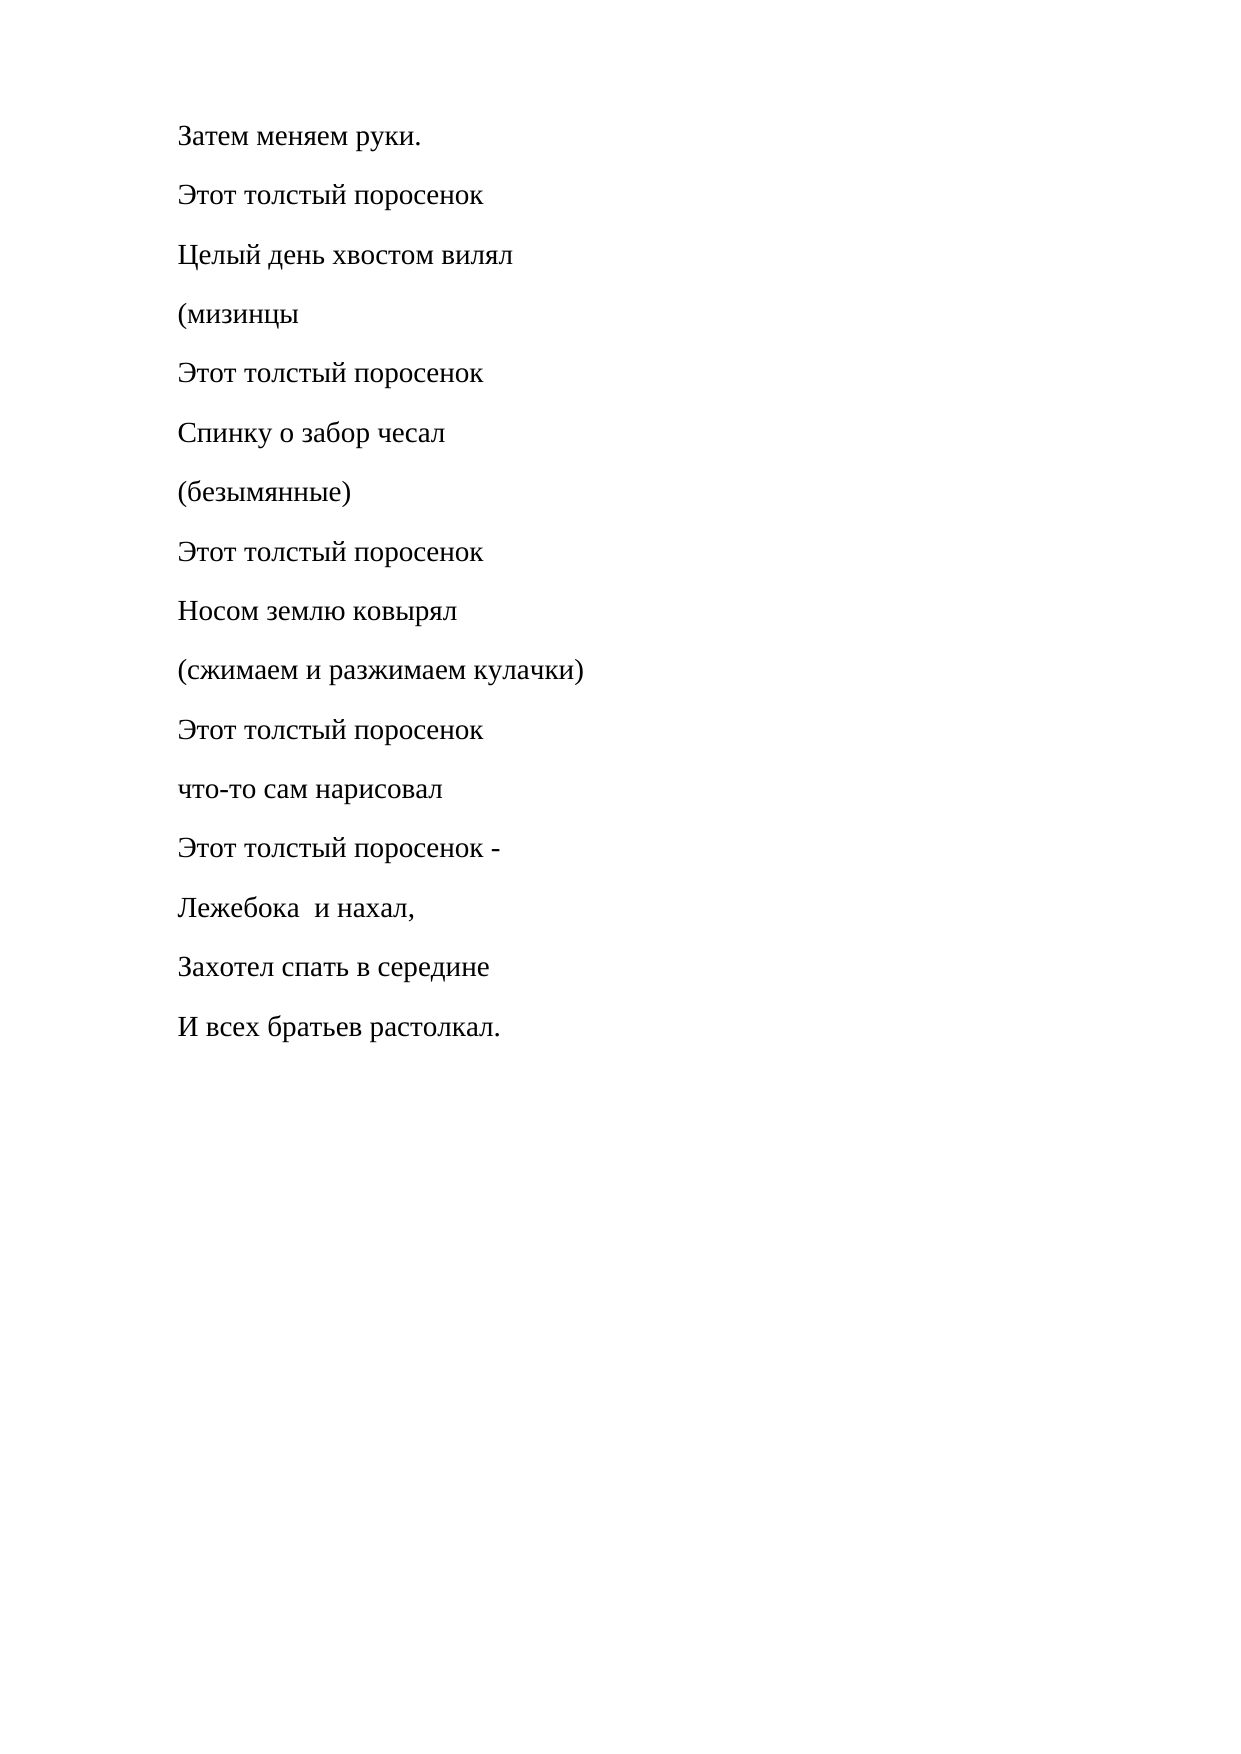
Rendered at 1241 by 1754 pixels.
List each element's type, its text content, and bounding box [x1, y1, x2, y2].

text Этот толстый поросенок [177, 356, 1152, 389]
text (мизинцы [177, 296, 1152, 330]
text Этот толстый поросенок - [177, 831, 1152, 864]
text Затем меняем руки. [177, 118, 1152, 152]
text Захотел спать в середине [177, 949, 1152, 983]
text И всех братьев растолкал. [177, 1009, 1152, 1042]
text (сжимаем и разжимаем кулачки) [177, 652, 1152, 686]
text Этот толстый поросенок [177, 712, 1152, 745]
text Лежебока и нахал, [177, 890, 1152, 923]
text Целый день хвостом вилял [177, 237, 1152, 270]
text (безымянные) [177, 474, 1152, 508]
text Носом землю ковырял [177, 593, 1152, 627]
text Этот толстый поросенок [177, 177, 1152, 211]
text Этот толстый поросенок [177, 534, 1152, 567]
text Спинку о забор чесал [177, 415, 1152, 448]
text что-то сам нарисовал [177, 771, 1152, 805]
